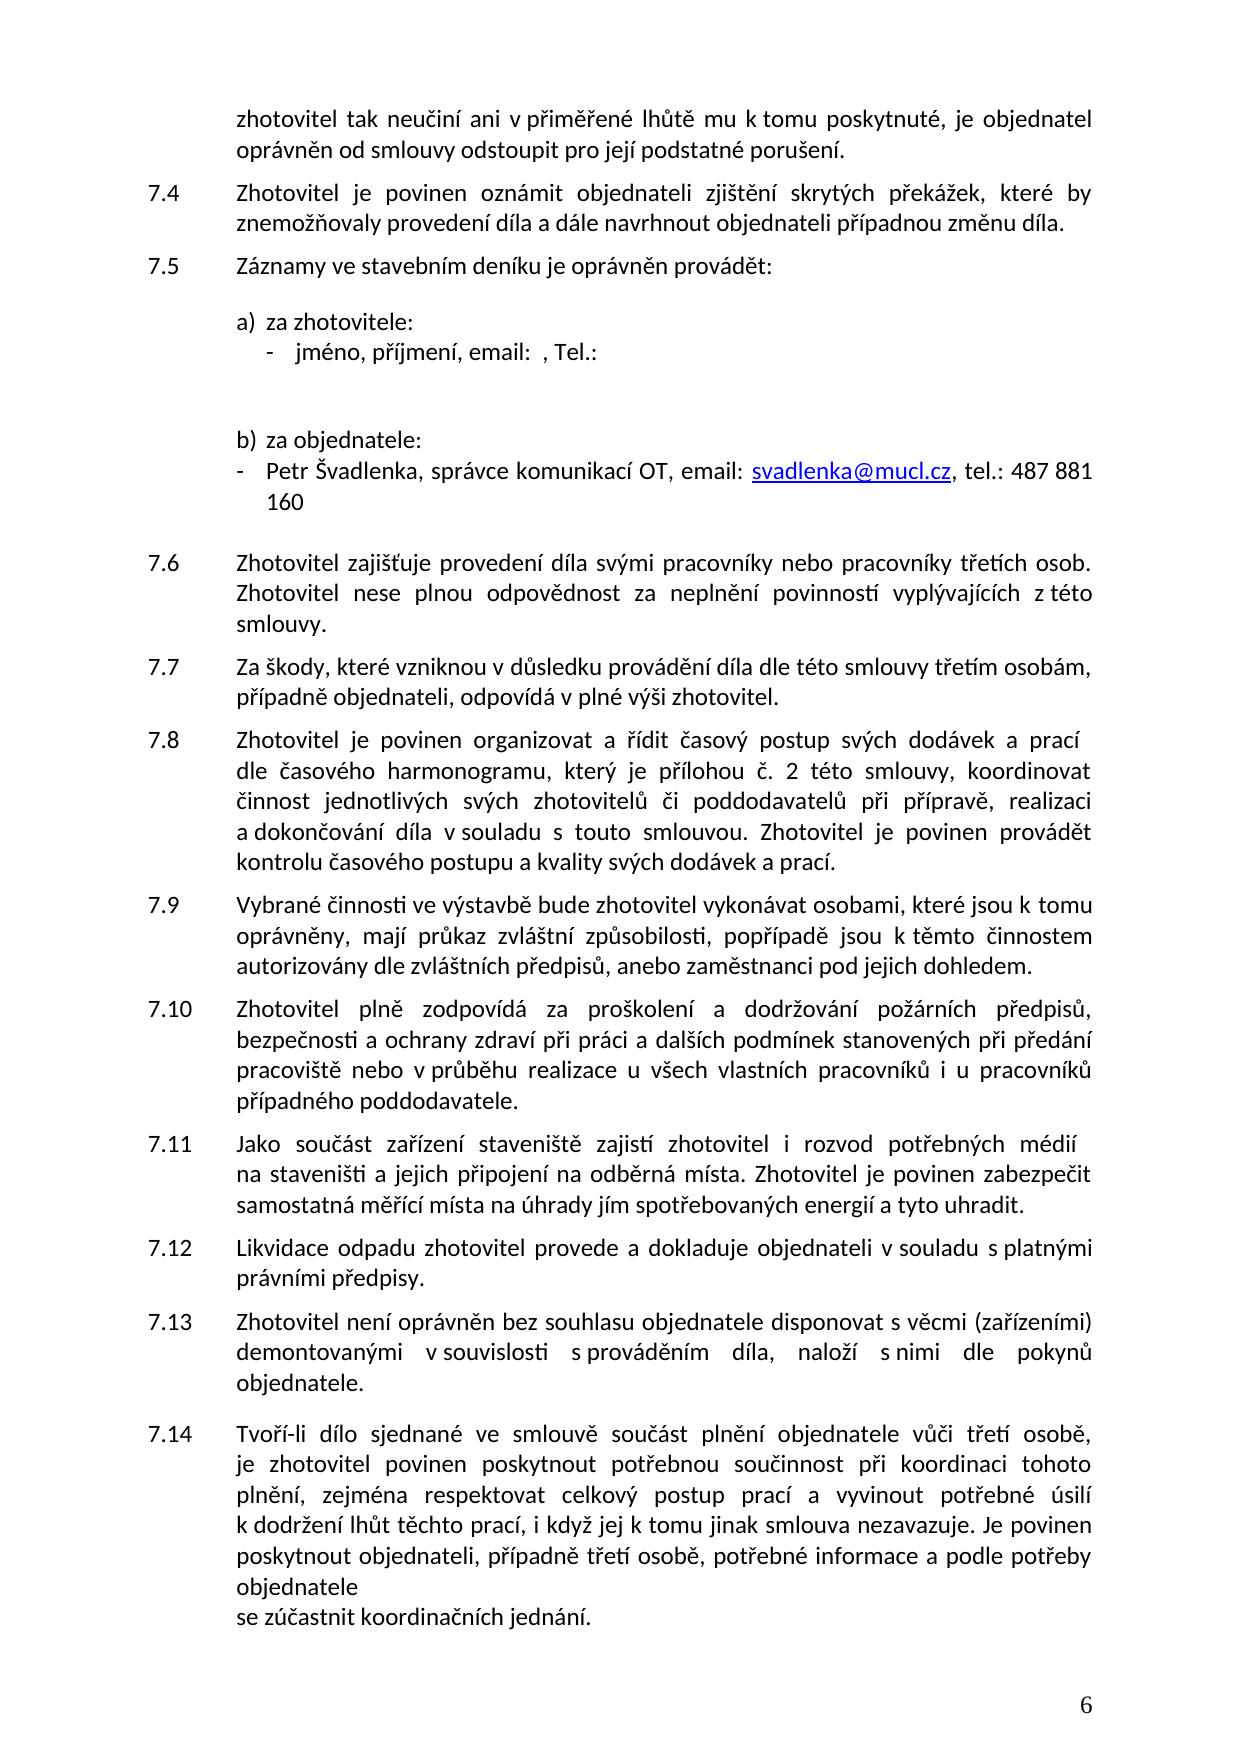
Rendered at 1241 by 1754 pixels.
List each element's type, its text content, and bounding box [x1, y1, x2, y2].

list Zhotovitel je povinen oznámit objednateli zjištění skrytých překážek, které by znemožňovaly provedení díla a dále navrhnout objednateli případnou změnu díla. [148, 177, 1093, 238]
list Zhotovitel je povinen organizovat a řídit časový postup svých dodávek a prací dle časového harmonogramu, který je přílohou č. 2 této smlouvy, koordinovat činnost jednotlivých svých zhotovitelů či poddodavatelů při přípravě, realizaci a dokončování díla v souladu s touto smlouvou. Zhotovitel je povinen provádět kontrolu časového postupu a kvality svých dodávek a prací. [148, 724, 1093, 877]
list za zhotovitele: [236, 306, 1093, 337]
list Zhotovitel plně zodpovídá za proškolení a dodržování požárních předpisů, bezpečnosti a ochrany zdraví při práci a dalších podmínek stanovených při předání pracoviště nebo v průběhu realizace u všech vlastních pracovníků i u pracovníků případného poddodavatele. [148, 993, 1093, 1116]
list Tvoří-li dílo sjednané ve smlouvě součást plnění objednatele vůči třetí osobě, je zhotovitel povinen poskytnout potřebnou součinnost při koordinaci tohoto plnění, zejména respektovat celkový postup prací a vyvinout potřebné úsilí k dodržení lhůt těchto prací, i když jej k tomu jinak smlouva nezavazuje. Je povinen poskytnout objednateli, případně třetí osobě, potřebné informace a podle potřeby objednatele se zúčastnit koordinačních jednání. [148, 1418, 1093, 1632]
list Likvidace odpadu zhotovitel provede a dokladuje objednateli v souladu s platnými právními předpisy. [148, 1232, 1093, 1293]
list Vybrané činnosti ve výstavbě bude zhotovitel vykonávat osobami, které jsou k tomu oprávněny, mají průkaz zvláštní způsobilosti, popřípadě jsou k těmto činnostem autorizovány dle zvláštních předpisů, anebo zaměstnanci pod jejich dohledem. [148, 889, 1093, 981]
list Záznamy ve stavebním deníku je oprávněn provádět: [148, 251, 1093, 281]
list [148, 103, 1093, 164]
list Petr Švadlenka, správce komunikací OT, email: svadlenka@mucl.cz, tel.: 487 881 160 [236, 455, 1093, 516]
list Zhotovitel zajišťuje provedení díla svými pracovníky nebo pracovníky třetích osob. Zhotovitel nese plnou odpovědnost za neplnění povinností vyplývajících z této smlouvy. [148, 547, 1093, 638]
list Jako součást zařízení staveniště zajistí zhotovitel i rozvod potřebných médií na staveništi a jejich připojení na odběrná místa. Zhotovitel je povinen zabezpečit samostatná měřící místa na úhrady jím spotřebovaných energií a tyto uhradit. [148, 1128, 1093, 1219]
list Zhotovitel není oprávněn bez souhlasu objednatele disponovat s věcmi (zařízeními) demontovanými v souvislosti s prováděním díla, naloží s nimi dle pokynů objednatele. [148, 1306, 1093, 1397]
list Za škody, které vzniknou v důsledku provádění díla dle této smlouvy třetím osobám, případně objednateli, odpovídá v plné výši zhotovitel. [148, 651, 1093, 712]
list jméno, příjmení, email: , Tel.: [266, 337, 1093, 367]
text b) za objednatele: [236, 424, 1093, 455]
